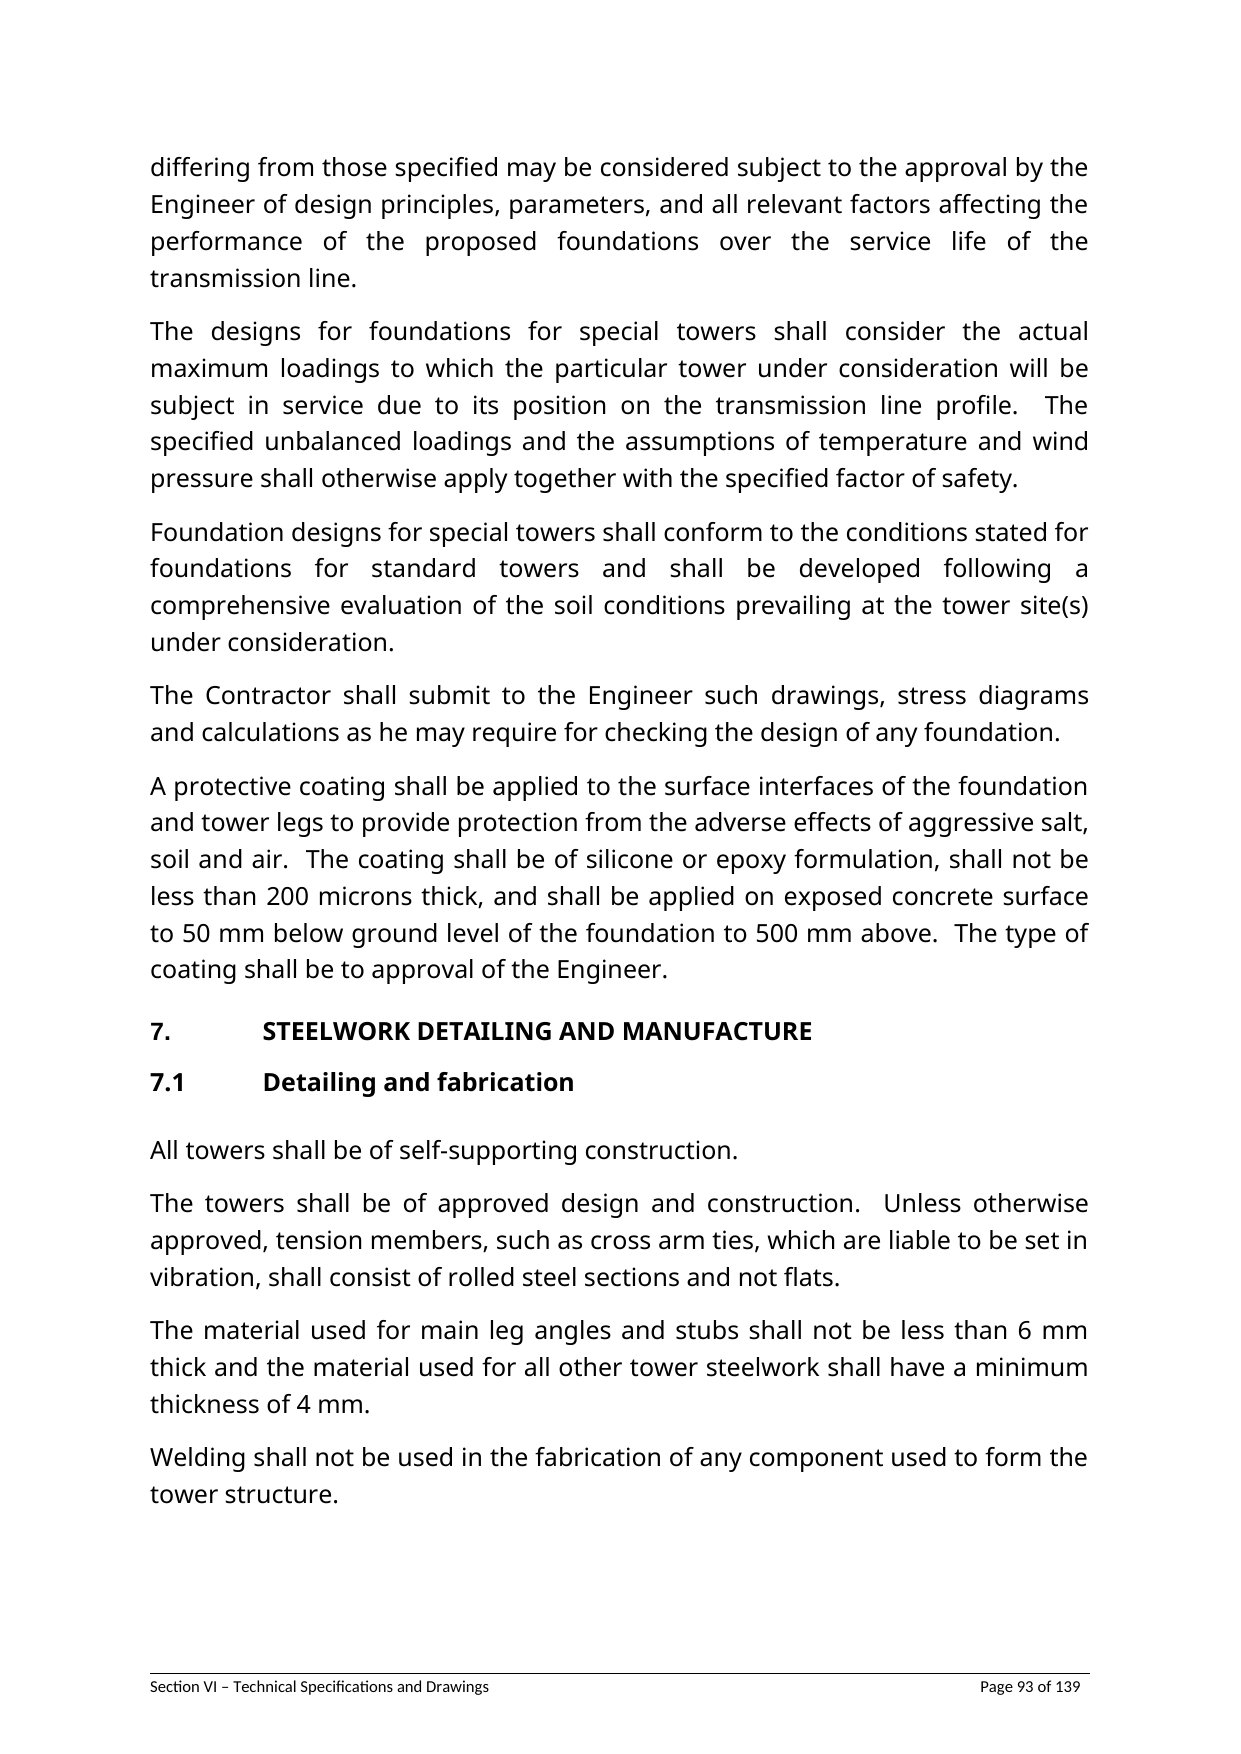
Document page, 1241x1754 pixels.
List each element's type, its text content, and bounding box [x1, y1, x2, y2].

subtitle STEELWORK DETAILING AND MANUFACTURE [150, 1014, 1090, 1048]
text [150, 150, 1090, 294]
subtitle Detailing and fabrication [150, 1065, 1090, 1099]
text Welding shall not be used in the fabrication of any component used to form the tower structure. [150, 1440, 1090, 1511]
text The material used for main leg angles and stubs shall not be less than 6 mm thick and the material used for all other tower steelwork shall have a minimum thickness of 4 mm. [150, 1313, 1090, 1421]
text A protective coating shall be applied to the surface interfaces of the foundation and tower legs to provide protection from the adverse effects of aggressive salt, soil and air. The coating shall be of silicone or epoxy formulation, shall not be less than 200 microns thick, and shall be applied on exposed concrete surface to 50 mm below ground level of the foundation to 500 mm above. The type of coating shall be to approval of the Engineer. [150, 768, 1090, 986]
text The Contractor shall submit to the Engineer such drawings, stress diagrams and calculations as he may require for checking the design of any foundation. [150, 678, 1090, 749]
text The designs for foundations for special towers shall consider the actual maximum loadings to which the particular tower under consideration will be subject in service due to its position on the transmission line profile. The specified unbalanced loadings and the assumptions of temperature and wind pressure shall otherwise apply together with the specified factor of safety. [150, 314, 1090, 495]
text The towers shall be of approved design and construction. Unless otherwise approved, tension members, such as cross arm ties, which are liable to be set in vibration, shall consist of rolled steel sections and not flats. [150, 1186, 1090, 1294]
text All towers shall be of self-supporting construction. [150, 1133, 1090, 1167]
text Foundation designs for special towers shall conform to the conditions stated for foundations for standard towers and shall be developed following a comprehensive evaluation of the soil conditions prevailing at the tower site(s) under consideration. [150, 514, 1090, 659]
